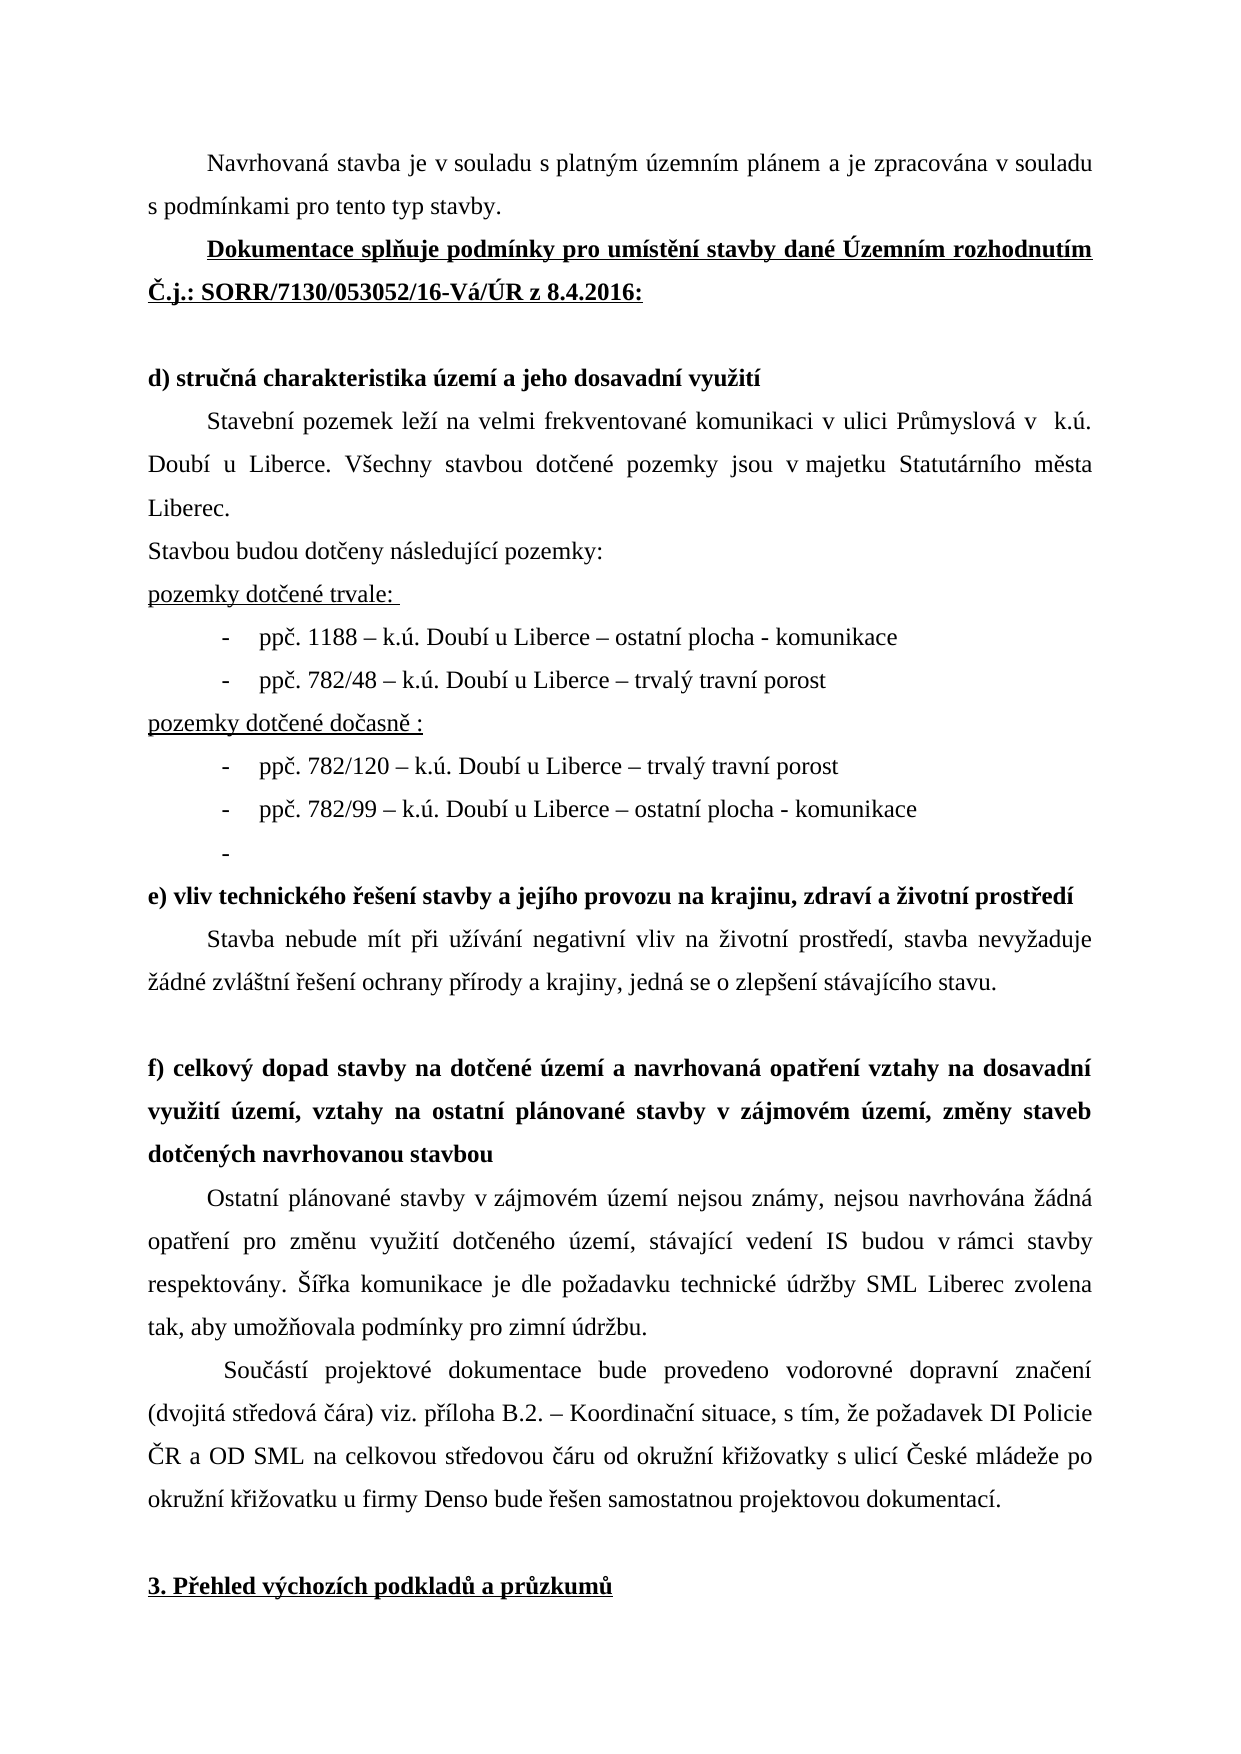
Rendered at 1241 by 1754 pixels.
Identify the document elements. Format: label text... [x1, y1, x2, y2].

text Ostatní plánované stavby v zájmovém území nejsou známy, nejsou navrhována žádná opatření pro změnu využití dotčeného území, stávající vedení IS budou v rámci stavby respektovány. Šířka komunikace je dle požadavku technické údržby SML Liberec zvolena tak, aby umožňovala podmínky pro zimní údržbu. [148, 1183, 1093, 1341]
list ppč. 782/48 – k.ú. Doubí u Liberce – trvalý travní porost [221, 665, 1093, 694]
list ppč. 782/99 – k.ú. Doubí u Liberce – ostatní plocha - komunikace [221, 794, 1093, 823]
list ppč. 782/120 – k.ú. Doubí u Liberce – trvalý travní porost [221, 751, 1093, 780]
text f) celkový dopad stavby na dotčené území a navrhovaná opatření vztahy na dosavadní využití území, vztahy na ostatní plánované stavby v zájmovém území, změny staveb dotčených navrhovanou stavbou [148, 1053, 1093, 1168]
text d) stručná charakteristika území a jeho dosavadní využití [148, 363, 1093, 392]
text 3. Přehled výchozích podkladů a průzkumů [148, 1571, 1093, 1599]
text pozemky dotčené trvale: [148, 579, 1093, 608]
text Dokumentace splňuje podmínky pro umístění stavby dané Územním rozhodnutím Č.j.: SORR/7130/053052/16-Vá/ÚR z 8.4.2016: [148, 234, 1093, 306]
list ppč. 1188 – k.ú. Doubí u Liberce – ostatní plocha - komunikace [221, 622, 1093, 651]
text Stavba nebude mít při užívání negativní vliv na životní prostředí, stavba nevyžaduje žádné zvláštní řešení ochrany přírody a krajiny, jedná se o zlepšení stávajícího stavu. [148, 924, 1093, 996]
text Součástí projektové dokumentace bude provedeno vodorovné dopravní značení (dvojitá středová čára) viz. příloha B.2. – Koordinační situace, s tím, že požadavek DI Policie ČR a OD SML na celkovou středovou čáru od okružní křižovatky s ulicí České mládeže po okružní křižovatku u firmy Denso bude řešen samostatnou projektovou dokumentací. [148, 1355, 1093, 1513]
text e) vliv technického řešení stavby a jejího provozu na krajinu, zdraví a životní prostředí [148, 881, 1093, 909]
text Stavební pozemek leží na velmi frekventované komunikaci v ulici Průmyslová v k.ú. Doubí u Liberce. Všechny stavbou dotčené pozemky jsou v majetku Statutárního města Liberec. [148, 406, 1093, 521]
text Navrhovaná stavba je v souladu s platným územním plánem a je zpracována v souladu s podmínkami pro tento typ stavby. [148, 148, 1093, 219]
text Stavbou budou dotčeny následující pozemky: [148, 536, 1093, 564]
text pozemky dotčené dočasně : [148, 708, 1093, 737]
